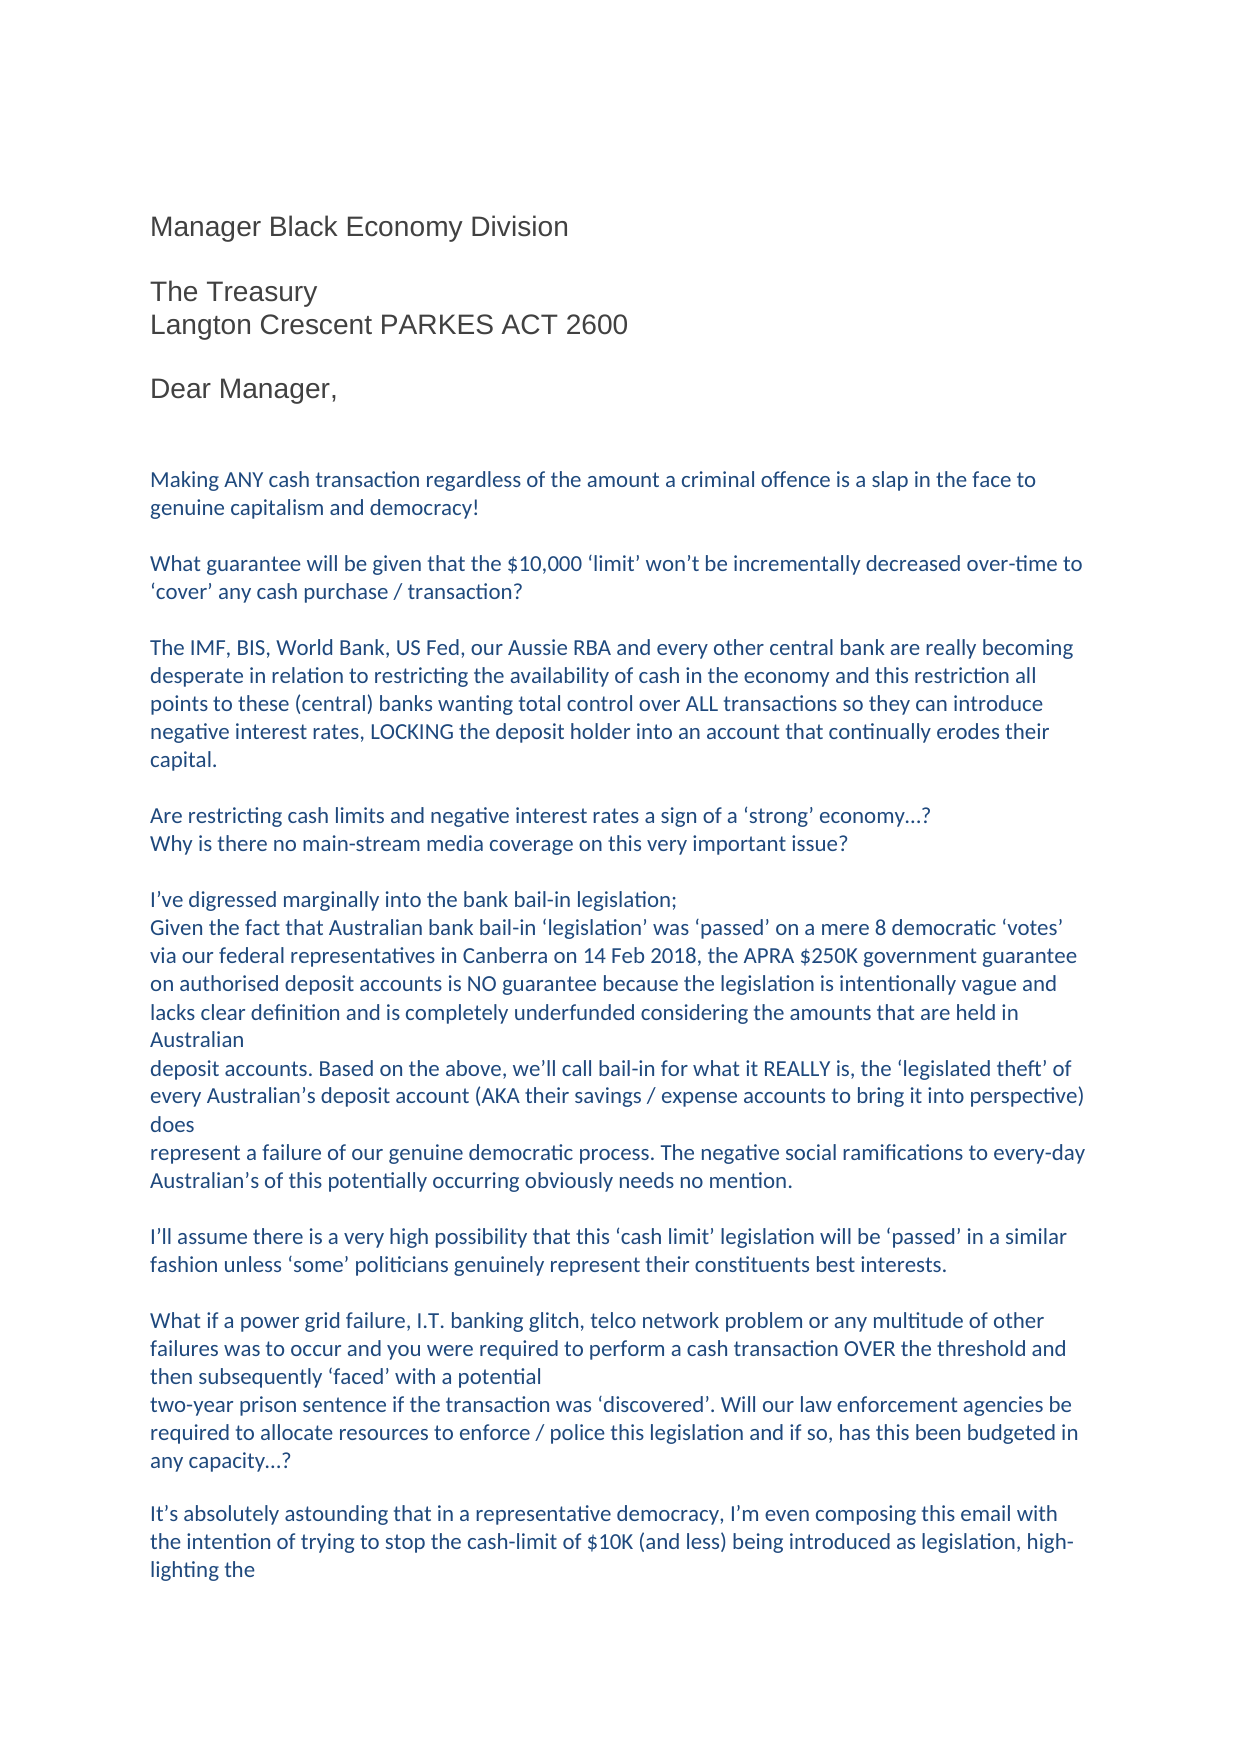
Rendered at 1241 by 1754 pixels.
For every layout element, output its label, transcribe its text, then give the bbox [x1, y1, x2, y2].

text The Treasury [150, 243, 1090, 308]
text Given the fact that Australian bank bail-in ‘legislation’ was ‘passed’ on a mere 8 democratic ‘votes’ via our federal representatives in Canberra on 14 Feb 2018, the APRA $250K government guarantee [150, 913, 1090, 969]
text Dear Manager, [150, 372, 1090, 405]
text represent a failure of our genuine democratic process. The negative social ramifications to every-day Australian’s of this potentially occurring obviously needs no mention. [150, 1138, 1090, 1194]
text It’s absolutely astounding that in a representative democracy, I’m even composing this email with the intention of trying to stop the cash-limit of $10K (and less) being introduced as legislation, high-lighting the [150, 1499, 1090, 1583]
text I’ve digressed marginally into the bank bail-in legislation; [150, 886, 1090, 913]
text Are restricting cash limits and negative interest rates a sign of a ‘strong’ economy…? [150, 773, 1090, 829]
text Making ANY cash transaction regardless of the amount a criminal offence is a slap in the face to genuine capitalism and democracy! [150, 465, 1090, 521]
text Why is there no main-stream media coverage on this very important issue? [150, 829, 1090, 857]
text I’ll assume there is a very high possibility that this ‘cash limit’ legislation will be ‘passed’ in a similar fashion unless ‘some’ politicians genuinely represent their constituents best interests. [150, 1222, 1090, 1278]
text Langton Crescent PARKES ACT 2600 [150, 308, 1090, 340]
text The IMF, BIS, World Bank, US Fed, our Aussie RBA and every other central bank are really becoming desperate in relation to restricting the availability of cash in the economy and this restriction all [150, 633, 1090, 689]
text points to these (central) banks wanting total control over ALL transactions so they can introduce negative interest rates, LOCKING the deposit holder into an account that continually erodes their capital. [150, 689, 1090, 773]
text deposit accounts. Based on the above, we’ll call bail-in for what it REALLY is, the ‘legislated theft’ of every Australian’s deposit account (AKA their savings / expense accounts to bring it into perspective) does [150, 1054, 1090, 1138]
text on authorised deposit accounts is NO guarantee because the legislation is intentionally vague and lacks clear definition and is completely underfunded considering the amounts that are held in Australian [150, 969, 1090, 1054]
text What guarantee will be given that the $10,000 ‘limit’ won’t be incrementally decreased over-time to ‘cover’ any cash purchase / transaction? [150, 549, 1090, 605]
text Manager Black Economy Division [150, 178, 1090, 243]
text two-year prison sentence if the transaction was ‘discovered’. Will our law enforcement agencies be required to allocate resources to enforce / police this legislation and if so, has this been budgeted in any capacity…? [150, 1390, 1090, 1474]
text What if a power grid failure, I.T. banking glitch, telco network problem or any multitude of other failures was to occur and you were required to perform a cash transaction OVER the threshold and then subsequently ‘faced’ with a potential [150, 1306, 1090, 1390]
